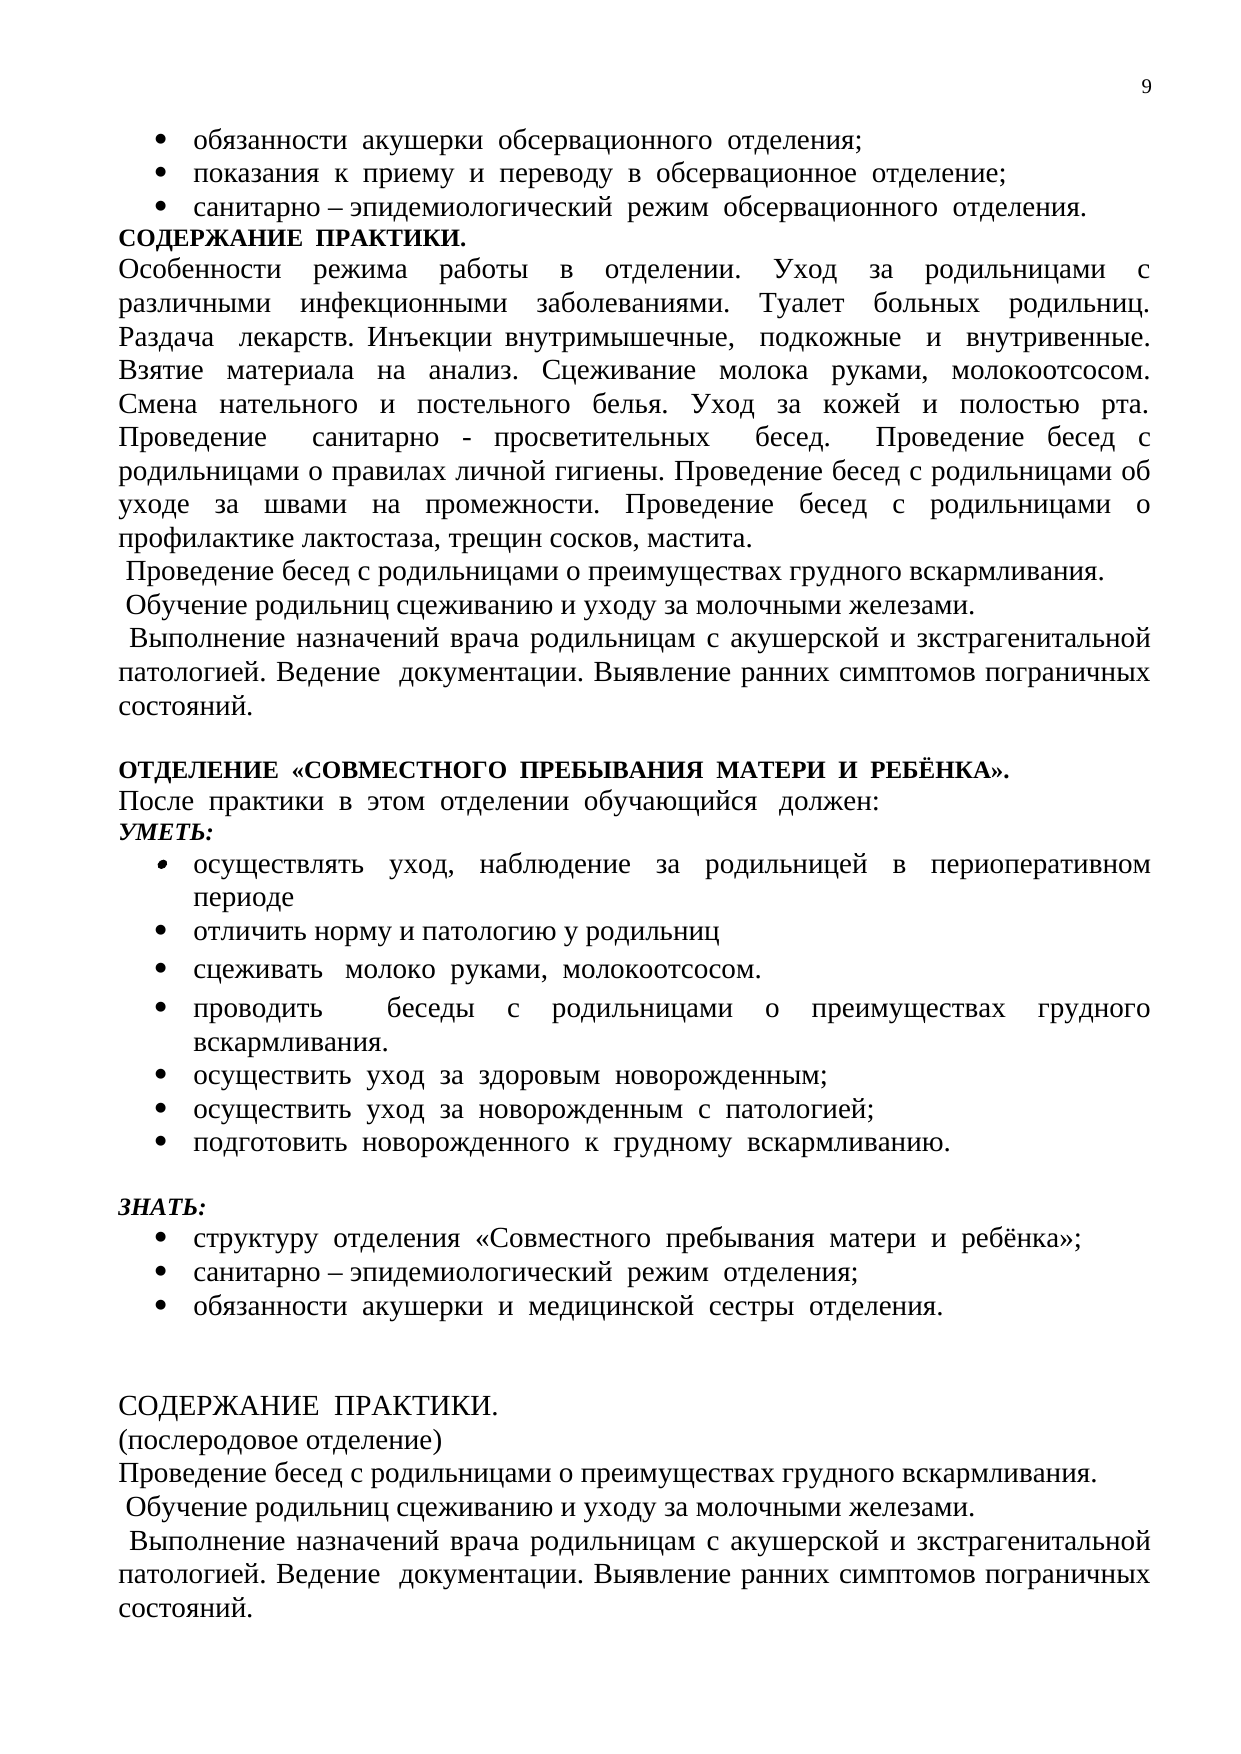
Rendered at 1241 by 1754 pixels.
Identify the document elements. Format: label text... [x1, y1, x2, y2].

list санитарно – эпидемиологический режим отделения; [156, 1254, 1152, 1288]
list осуществлять уход, наблюдение за родильницей в периоперативном периоде [156, 846, 1152, 913]
text Обучение родильниц сцеживанию и уходу за молочными железами. [118, 1489, 1152, 1523]
list подготовить новорожденного к грудному вскармливанию. [156, 1124, 1152, 1158]
text СОДЕРЖАНИЕ ПРАКТИКИ. [118, 1388, 1152, 1422]
text ЗНАТЬ: [118, 1192, 1152, 1221]
list обязанности акушерки и медицинской сестры отделения. [156, 1288, 1152, 1321]
text Проведение бесед с родильницами о преимуществах грудного вскармливания. [118, 553, 1152, 587]
list осуществить уход за новорожденным с патологией; [156, 1091, 1152, 1124]
list обязанности акушерки обсервационного отделения; [156, 122, 1152, 156]
text Особенности режима работы в отделении. Уход за родильницами с различными инфекционными заболеваниями. Туалет больных родильниц. Раздача лекарств. Инъекции внутримышечные, подкожные и внутривенные. Взятие материала на анализ. Сцеживание молока руками, молокоотсосом. Смена нательного и постельного белья. Уход за кожей и полостью рта. Проведение санитарно - просветительных бесед. Проведение бесед с родильницами о правилах личной гигиены. Проведение бесед с родильницами об уходе за швами на промежности. Проведение бесед с родильницами о профилактике лактостаза, трещин сосков, мастита. [118, 252, 1152, 553]
text Выполнение назначений врача родильницам с акушерской и зкстрагенитальной патологией. Ведение документации. Выявление ранних симптомов пограничных состояний. [118, 621, 1152, 721]
list проводить беседы с родильницами о преимуществах грудного вскармливания. [156, 990, 1152, 1057]
list осуществить уход за здоровым новорожденным; [156, 1057, 1152, 1091]
text ОТДЕЛЕНИЕ «СОВМЕСТНОГО ПРЕБЫВАНИЯ МАТЕРИ И РЕБЁНКА». [118, 755, 1152, 783]
text Проведение бесед с родильницами о преимуществах грудного вскармливания. [118, 1456, 1152, 1489]
text СОДЕРЖАНИЕ ПРАКТИКИ. [118, 223, 1152, 252]
text Обучение родильниц сцеживанию и уходу за молочными железами. [118, 587, 1152, 621]
list отличить норму и патологию у родильниц [156, 913, 1152, 946]
list сцеживать молоко руками, молокоотсосом. [156, 951, 1152, 985]
text (послеродовое отделение) [118, 1422, 1152, 1456]
text Выполнение назначений врача родильницам с акушерской и зкстрагенитальной патологией. Ведение документации. Выявление ранних симптомов пограничных состояний. [118, 1523, 1152, 1623]
list показания к приему и переводу в обсервационное отделение; [156, 156, 1152, 189]
list санитарно – эпидемиологический режим обсервационного отделения. [156, 189, 1152, 223]
list структуру отделения «Совместного пребывания матери и ребёнка»; [156, 1221, 1152, 1254]
text После практики в этом отделении обучающийся должен: [118, 783, 1152, 817]
text УМЕТЬ: [118, 817, 1152, 846]
